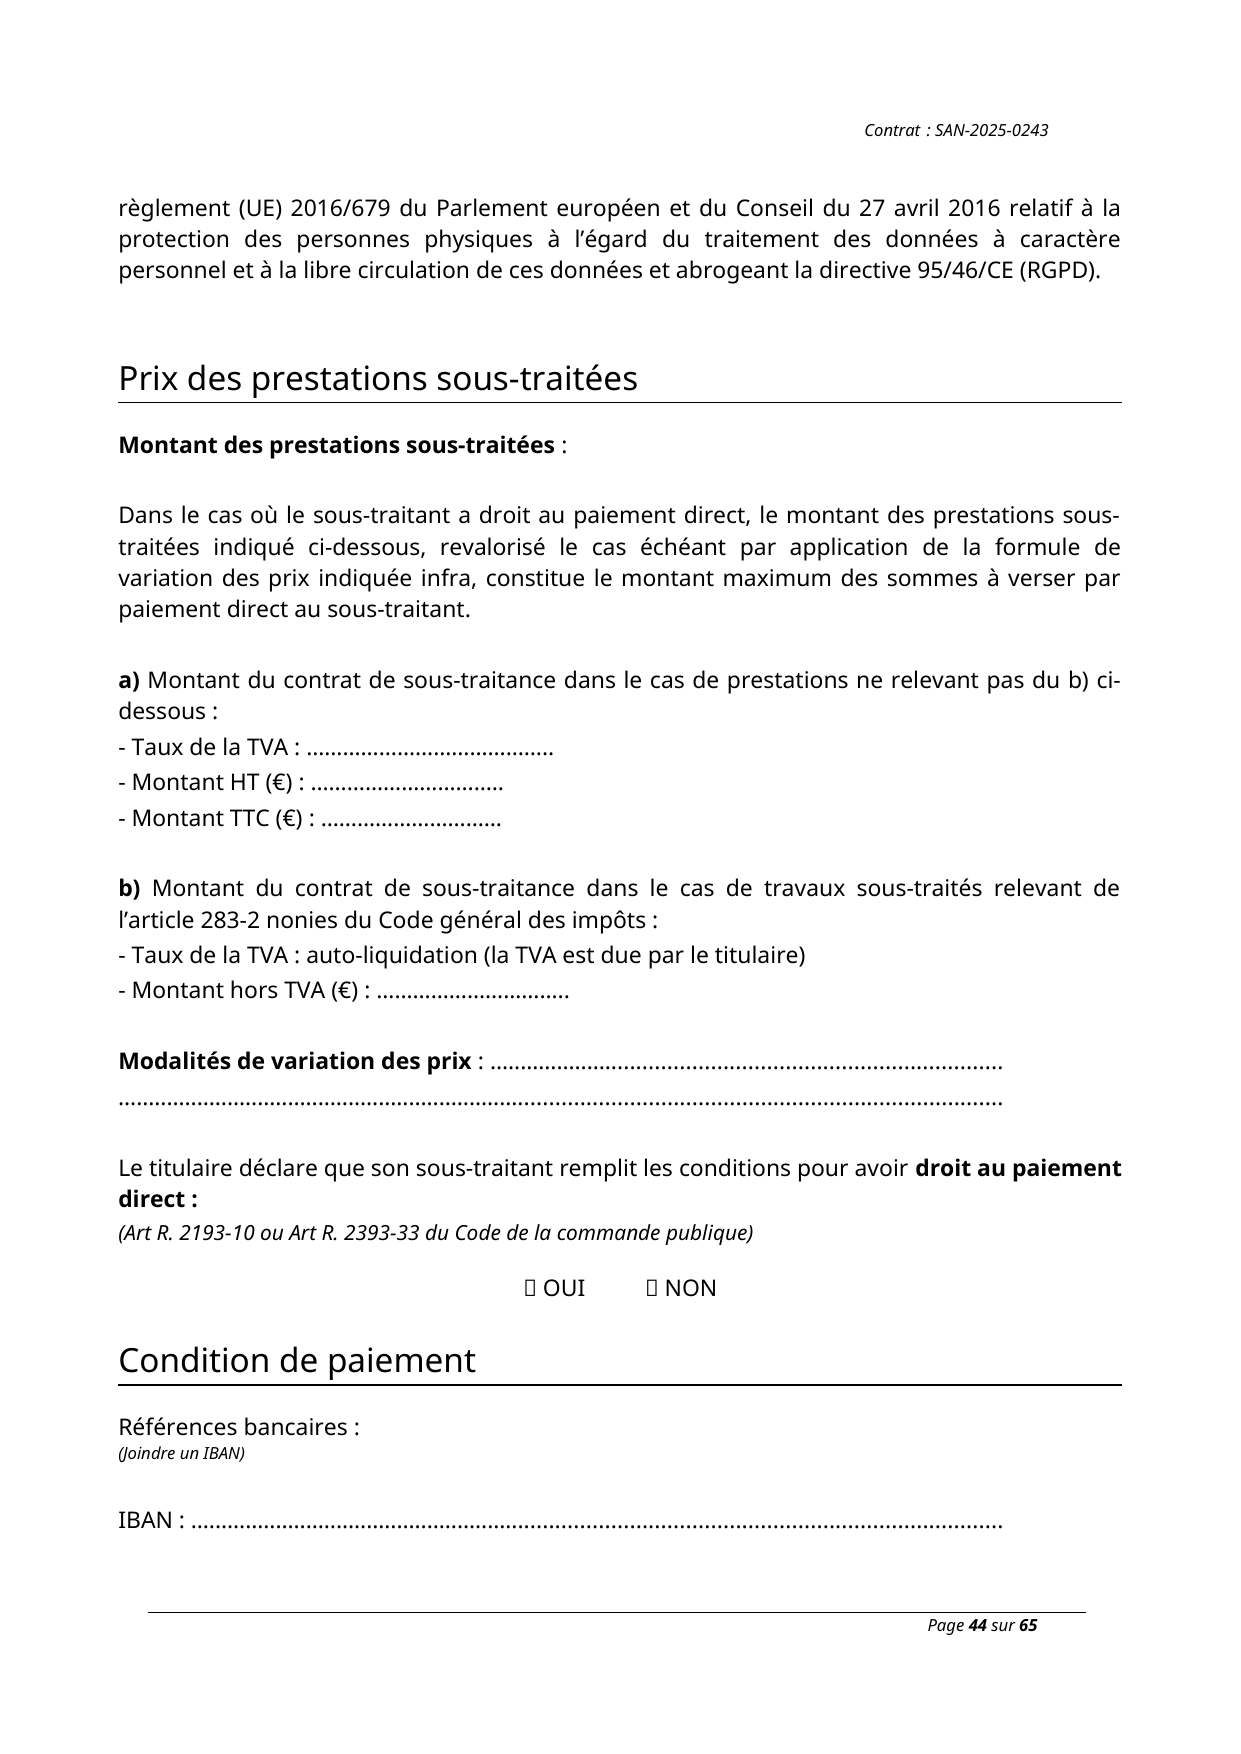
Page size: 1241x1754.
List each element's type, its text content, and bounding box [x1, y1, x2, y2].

text Dans le cas où le sous-traitant a droit au paiement direct, le montant des prestations sous-traitées indiqué ci-dessous, revalorisé le cas échéant par application de la formule de variation des prix indiquée infra, constitue le montant maximum des sommes à verser par paiement direct au sous-traitant. [118, 499, 1122, 624]
text a) Montant du contrat de sous-traitance dans le cas de prestations ne relevant pas du b) ci-dessous : [118, 664, 1122, 726]
text Prix des prestations sous-traitées [118, 354, 1122, 402]
text Références bancaires : [118, 1411, 1122, 1442]
text Le titulaire déclare que son sous-traitant remplit les conditions pour avoir droit au paiement direct : [118, 1151, 1122, 1214]
text - Taux de la TVA : auto-liquidation (la TVA est due par le titulaire) [118, 939, 1122, 970]
text - Montant TTC (€) : ………………………… [118, 801, 1122, 833]
text Modalités de variation des prix : [118, 1045, 1122, 1076]
text b) Montant du contrat de sous-traitance dans le cas de travaux sous-traités relevant de l’article 283-2 nonies du Code général des impôts : [118, 872, 1122, 935]
text Condition de paiement [118, 1337, 1122, 1384]
text - Taux de la TVA : ………………………………….. [118, 731, 1122, 762]
text Montant des prestations sous-traitées : [118, 428, 1122, 460]
text - Montant HT (€) : ………………………….. [118, 766, 1122, 797]
text IBAN : [118, 1504, 1122, 1535]
text (Joindre un IBAN) [118, 1442, 1122, 1464]
text  OUI  NON [118, 1272, 1122, 1303]
text (Art R. 2193-10 ou Art R. 2393-33 du Code de la commande publique) [118, 1218, 1122, 1247]
text - Montant hors TVA (€) : ………………………….. [118, 974, 1122, 1006]
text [118, 192, 1122, 286]
